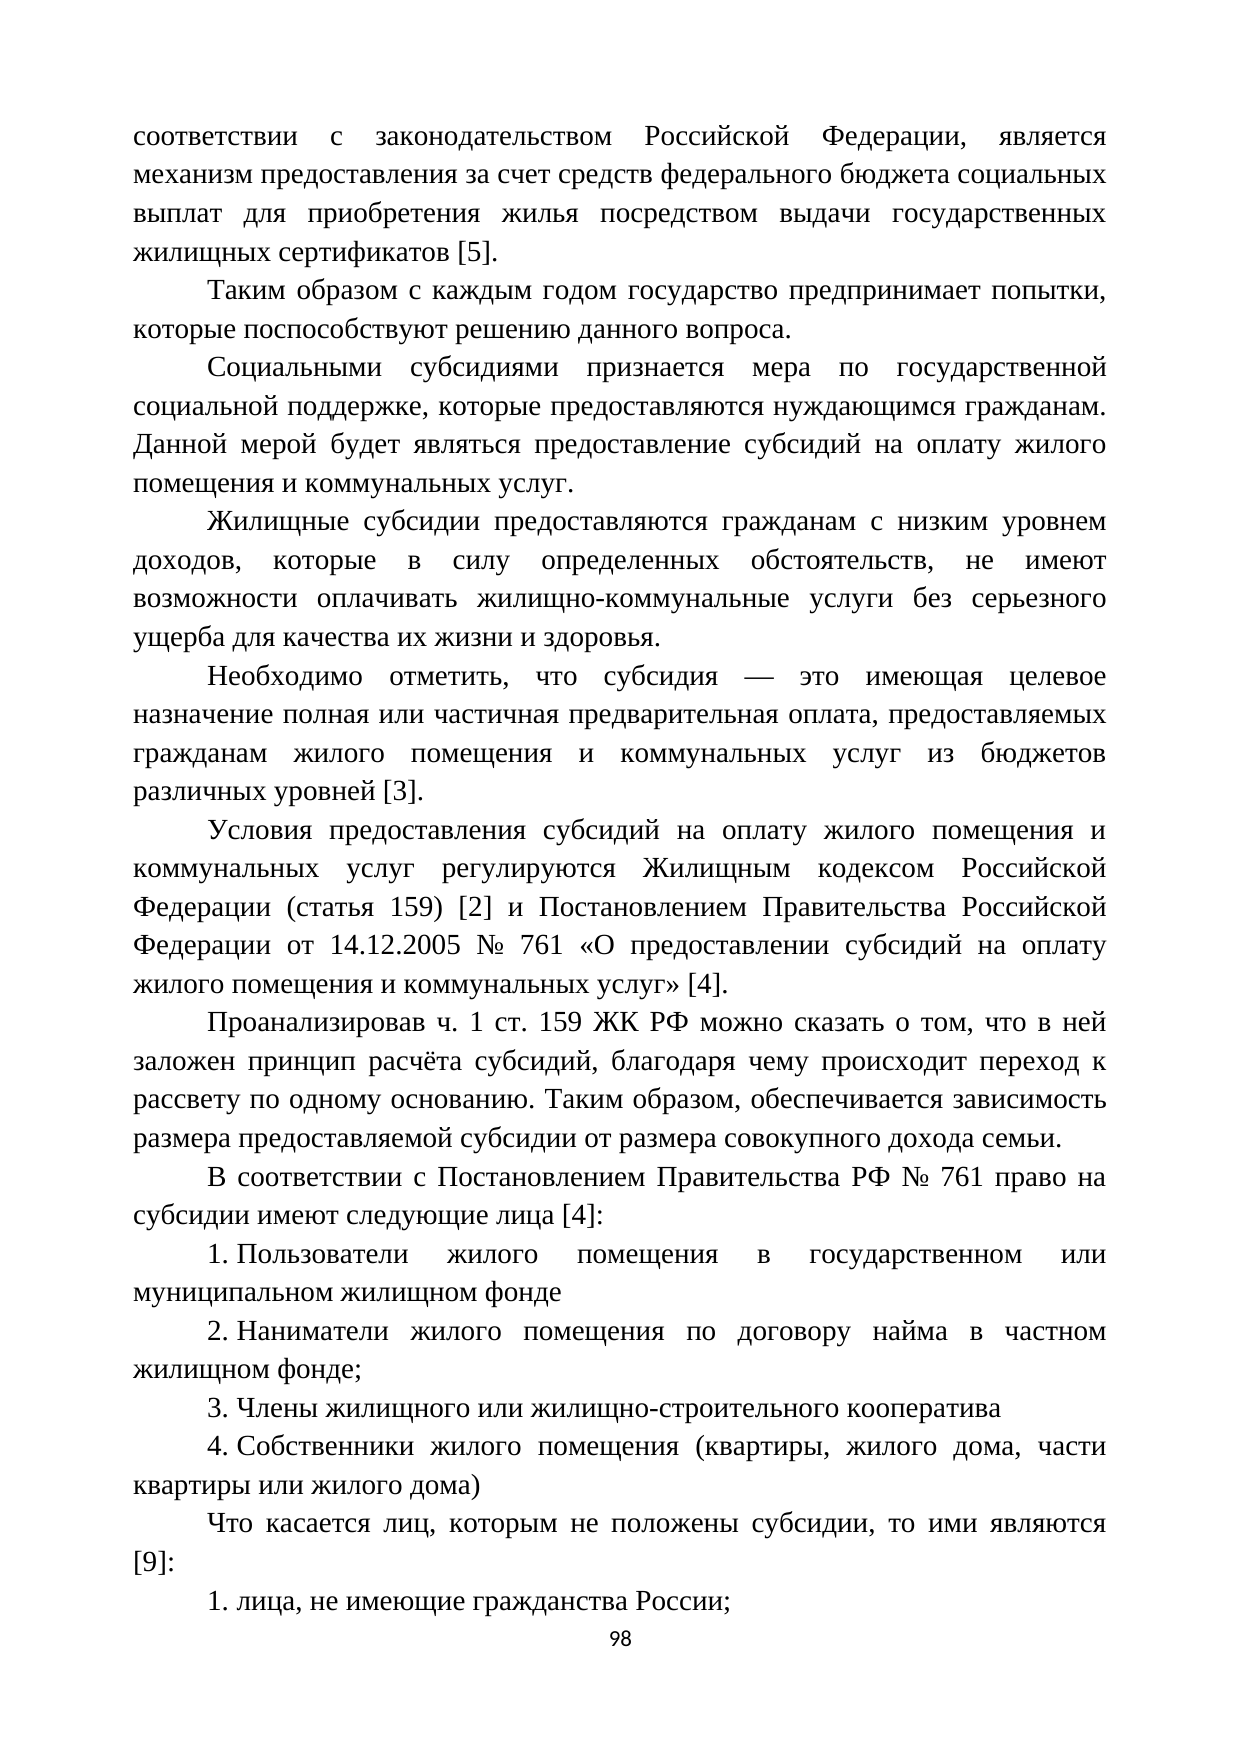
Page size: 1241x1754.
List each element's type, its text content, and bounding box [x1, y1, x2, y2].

list Пользователи жилого помещения в государственном или муниципальном жилищном фонде [133, 1236, 1107, 1308]
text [133, 118, 1107, 267]
list Собственники жилого помещения (квартиры, жилого дома, части квартиры или жилого дома) [133, 1428, 1107, 1501]
text В соответствии с Постановлением Правительства РФ № 761 право на субсидии имеют следующие лица [4]: [133, 1159, 1107, 1231]
text Условия предоставления субсидий на оплату жилого помещения и коммунальных услуг регулируются Жилищным кодексом Российской Федерации (статья 159) [2] и Постановлением Правительства Российской Федерации от 14.12.2005 № 761 «О предоставлении субсидий на оплату жилого помещения и коммунальных услуг» [4]. [133, 812, 1107, 999]
text Необходимо отметить, что субсидия — это имеющая целевое назначение полная или частичная предварительная оплата, предоставляемых гражданам жилого помещения и коммунальных услуг из бюджетов различных уровней [3]. [133, 658, 1107, 807]
text Что касается лиц, которым не положены субсидии, то ими являются [9]: [133, 1506, 1107, 1578]
list лица, не имеющие гражданства России; [133, 1583, 1107, 1616]
list Члены жилищного или жилищно-строительного кооператива [133, 1390, 1107, 1423]
text Социальными субсидиями признается мера по государственной социальной поддержке, которые предоставляются нуждающимся гражданам. Данной мерой будет являться предоставление субсидий на оплату жилого помещения и коммунальных услуг. [133, 349, 1107, 498]
list Наниматели жилого помещения по договору найма в частном жилищном фонде; [133, 1313, 1107, 1385]
text Проанализировав ч. 1 ст. 159 ЖК РФ можно сказать о том, что в ней заложен принцип расчёта субсидий, благодаря чему происходит переход к рассвету по одному основанию. Таким образом, обеспечивается зависимость размера предоставляемой субсидии от размера совокупного дохода семьи. [133, 1004, 1107, 1154]
text Жилищные субсидии предоставляются гражданам с низким уровнем доходов, которые в силу определенных обстоятельств, не имеют возможности оплачивать жилищно-коммунальные услуги без серьезного ущерба для качества их жизни и здоровья. [133, 503, 1107, 653]
text Таким образом с каждым годом государство предпринимает попытки, которые поспособствуют решению данного вопроса. [133, 272, 1107, 344]
